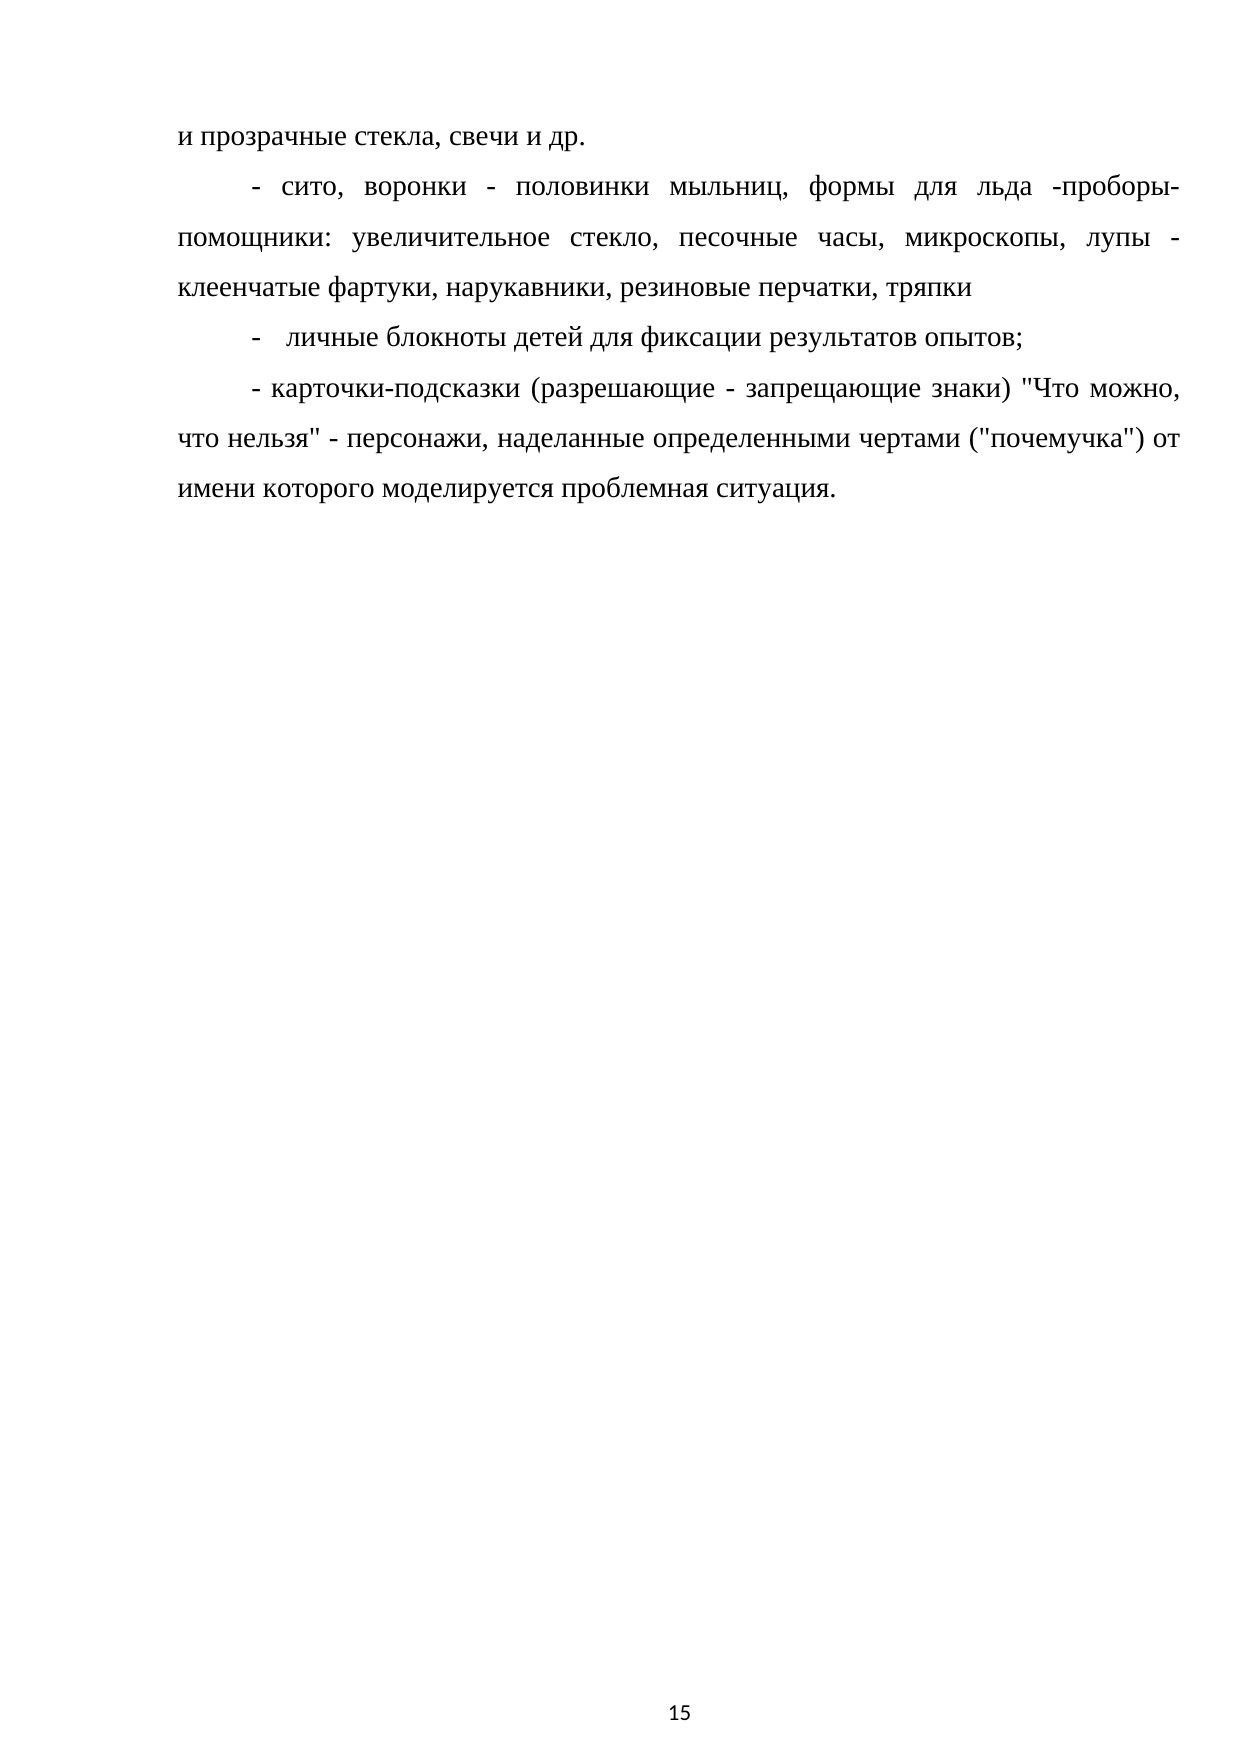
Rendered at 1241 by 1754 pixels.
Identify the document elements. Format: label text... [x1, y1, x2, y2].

list личные блокноты детей для фиксации результатов опытов; [177, 319, 1181, 353]
list сито, воронки - половинки мыльниц, формы для льда -проборы- помощники: увеличительное стекло, песочные часы, микроскопы, лупы - клеенчатые фартуки, нарукавники, резиновые перчатки, тряпки [177, 168, 1181, 303]
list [177, 118, 1181, 152]
list - карточки-подсказки (разрешающие - запрещающие знаки) "Что можно, что нельзя" - персонажи, наделанные определенными чертами ("почемучка") от имени которого моделируется проблемная ситуация. [177, 370, 1181, 504]
